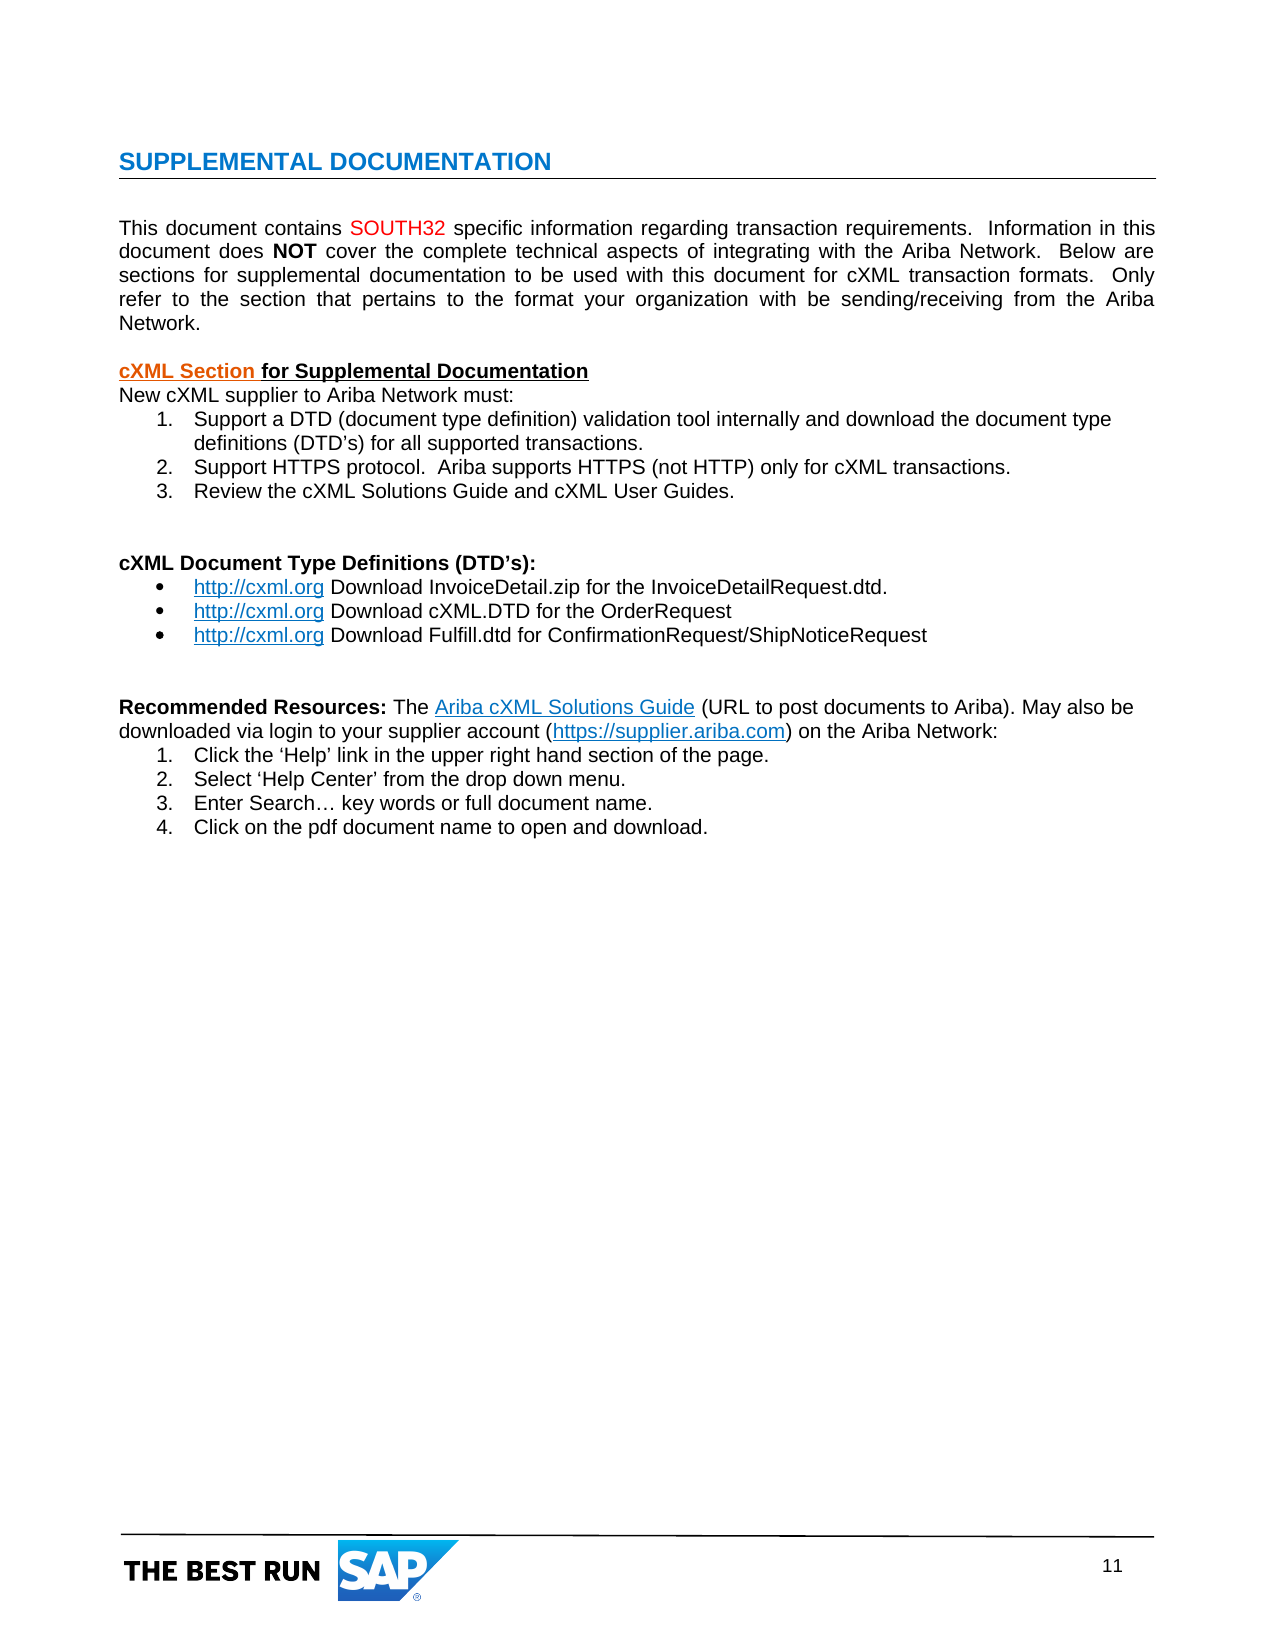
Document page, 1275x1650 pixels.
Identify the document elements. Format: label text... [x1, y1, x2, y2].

list Enter Search… key words or full document name. [156, 791, 1156, 814]
text New cXML supplier to Ariba Network must: [118, 383, 1156, 407]
list Review the cXML Solutions Guide and cXML User Guides. [156, 479, 1156, 527]
subtitle Supplemental Documentation [118, 147, 1156, 179]
list http://cxml.org Download cXML.DTD for the OrderRequest [156, 599, 1156, 623]
list http://cxml.org Download Fulfill.dtd for ConfirmationRequest/ShipNoticeRequest [156, 623, 1156, 647]
list Support a DTD (document type definition) validation tool internally and download the document type definitions (DTD’s) for all supported transactions. [156, 407, 1156, 455]
text This document contains SOUTH32 specific information regarding transaction requirements. Information in this document does NOT cover the complete technical aspects of integrating with the Ariba Network. Below are sections for supplemental documentation to be used with this document for cXML transaction formats. Only refer to the section that pertains to the format your organization with be sending/receiving from the Ariba Network. [118, 215, 1156, 335]
text cXML Section for Supplemental Documentation [118, 359, 1156, 383]
text Recommended Resources: The Ariba cXML Solutions Guide (URL to post documents to Ariba). May also be downloaded via login to your supplier account (https://supplier.ariba.com) on the Ariba Network: [118, 695, 1156, 743]
picture [123, 1539, 460, 1602]
list Click on the pdf document name to open and download. [156, 814, 1156, 838]
list Select ‘Help Center’ from the drop down menu. [156, 767, 1156, 791]
list Support HTTPS protocol. Ariba supports HTTPS (not HTTP) only for cXML transactions. [156, 455, 1156, 479]
text cXML Document Type Definitions (DTD’s): [118, 551, 1156, 575]
list http://cxml.org Download InvoiceDetail.zip for the InvoiceDetailRequest.dtd. [156, 575, 1156, 599]
list Click the ‘Help’ link in the upper right hand section of the page. [156, 743, 1156, 767]
